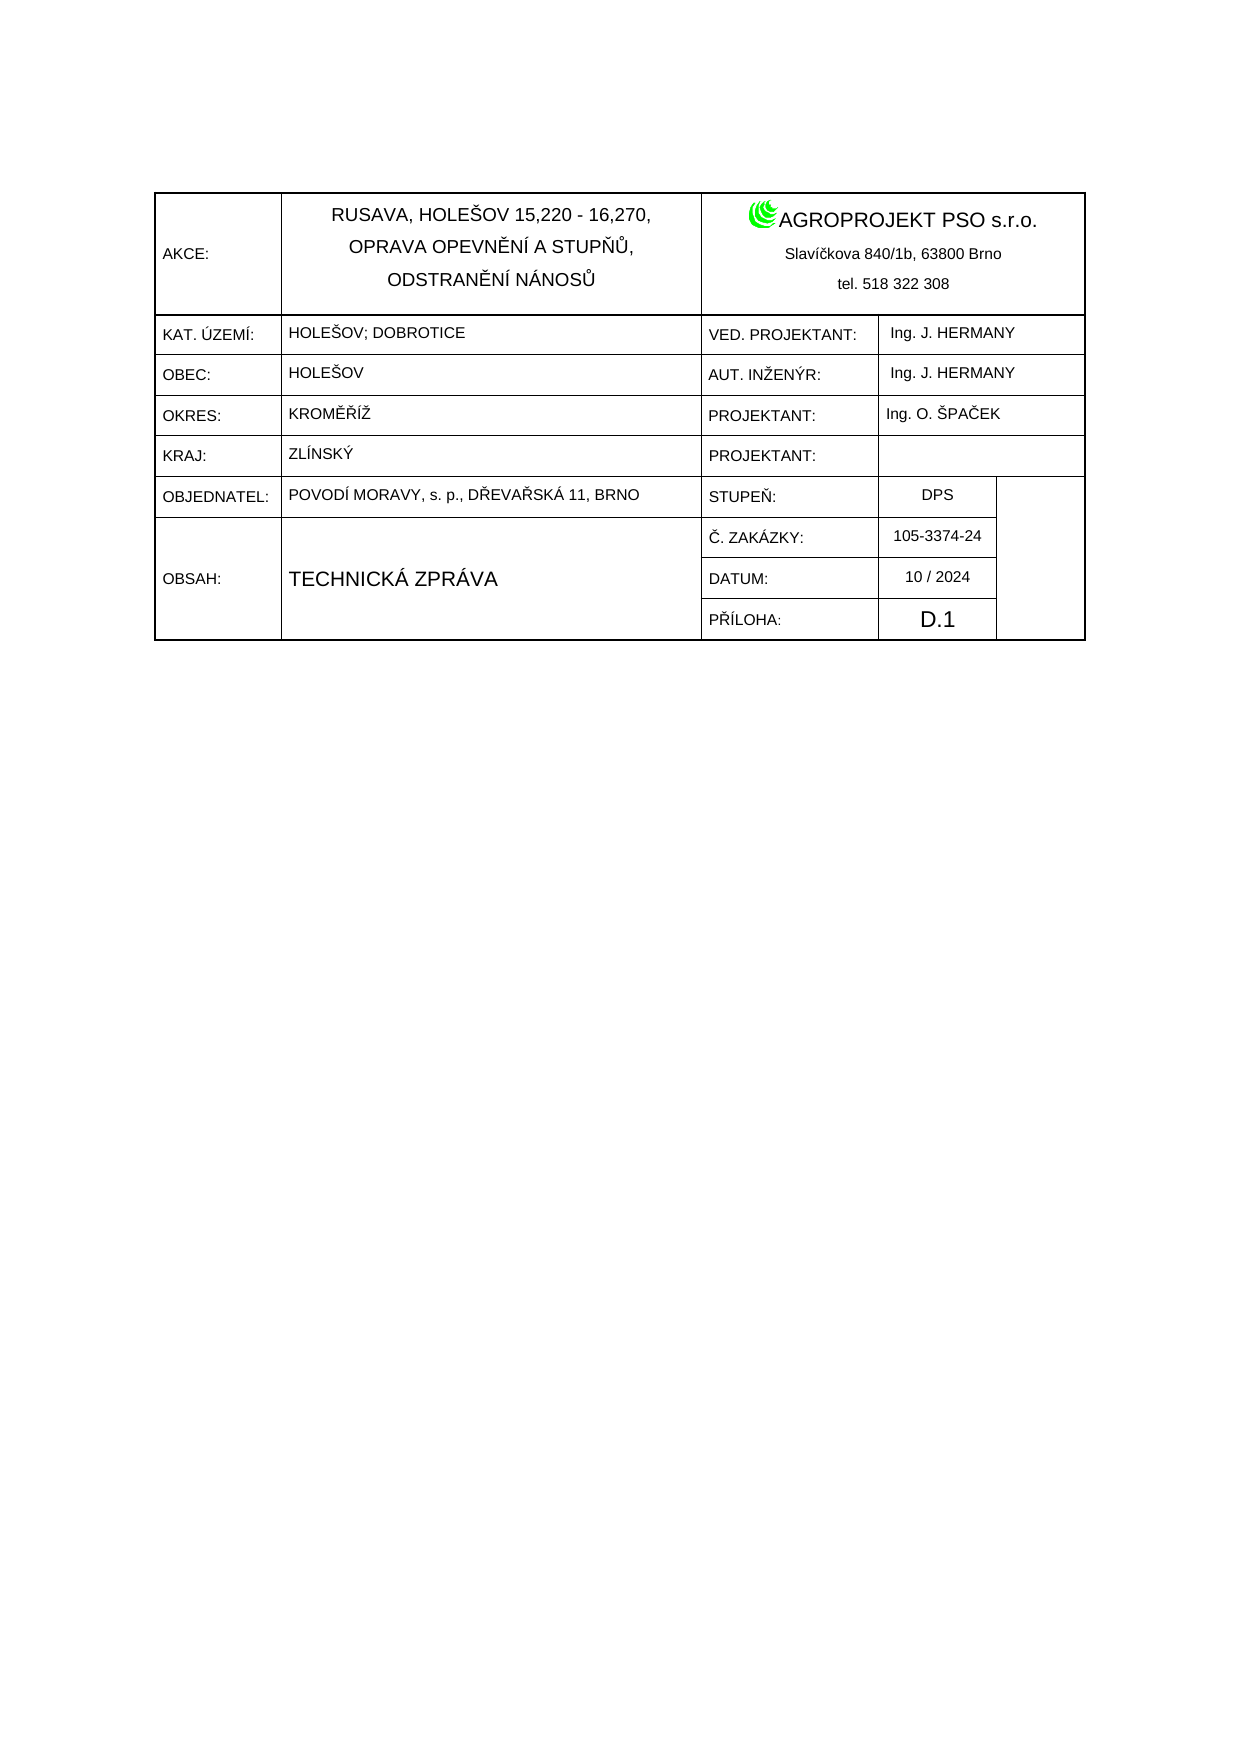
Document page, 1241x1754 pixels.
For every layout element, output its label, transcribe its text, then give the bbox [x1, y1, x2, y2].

table_cell OKRES: [156, 396, 281, 435]
table_cell [997, 477, 1084, 638]
table_cell HOLEŠOV; DOBROTICE [282, 316, 701, 354]
table_cell POVODÍ MORAVY, s. p., DŘEVAŘSKÁ 11, BRNO [282, 477, 701, 517]
table_cell HOLEŠOV [282, 355, 701, 395]
table_cell PŘÍLOHA: [702, 599, 878, 638]
table_header RUSAVA, HOLEŠOV 15,220 - 16,270, OPRAVA OPEVNĚNÍ A STUPŇŮ, ODSTRANĚNÍ NÁNOSŮ [282, 194, 701, 313]
table_cell PROJEKTANT: [702, 436, 878, 476]
table_cell ZLÍNSKÝ [282, 436, 701, 476]
table_cell DATUM: [702, 558, 878, 598]
table_cell STUPEŇ: [702, 477, 878, 517]
table_cell Ing. O. ŠPAČEK [879, 396, 1084, 435]
table_cell [879, 436, 1084, 476]
table_cell DPS [879, 477, 996, 517]
table_cell PROJEKTANT: [702, 396, 878, 435]
table_cell OBEC: [156, 355, 281, 395]
table_cell VED. PROJEKTANT: [702, 316, 878, 354]
table_cell OBJEDNATEL: [156, 477, 281, 517]
table_cell D.1 [879, 599, 996, 638]
table_cell KRAJ: [156, 436, 281, 476]
table_cell OBSAH: [156, 518, 281, 638]
table_cell Slavíčkova 840/1b, 63800 Brno [702, 232, 1084, 273]
table_cell KROMĚŘÍŽ [282, 396, 701, 435]
table_cell 105-3374-24 [879, 518, 996, 557]
table_cell tel. 518 322 308 [702, 273, 1084, 313]
table_cell Ing. J. HERMANY [879, 355, 1084, 395]
table_cell Č. ZAKÁZKY: [702, 518, 878, 557]
table_header AGROPROJEKT PSO s.r.o. [702, 194, 1084, 232]
table_cell TECHNICKÁ ZPRÁVA [282, 518, 701, 638]
table_cell 10 / 2024 [879, 558, 996, 598]
table_cell KAT. ÚZEMÍ: [156, 316, 281, 354]
table_cell AUT. INŽENÝR: [702, 355, 878, 395]
table_cell Ing. J. HERMANY [879, 316, 1084, 354]
table_header AKCE: [156, 194, 281, 313]
